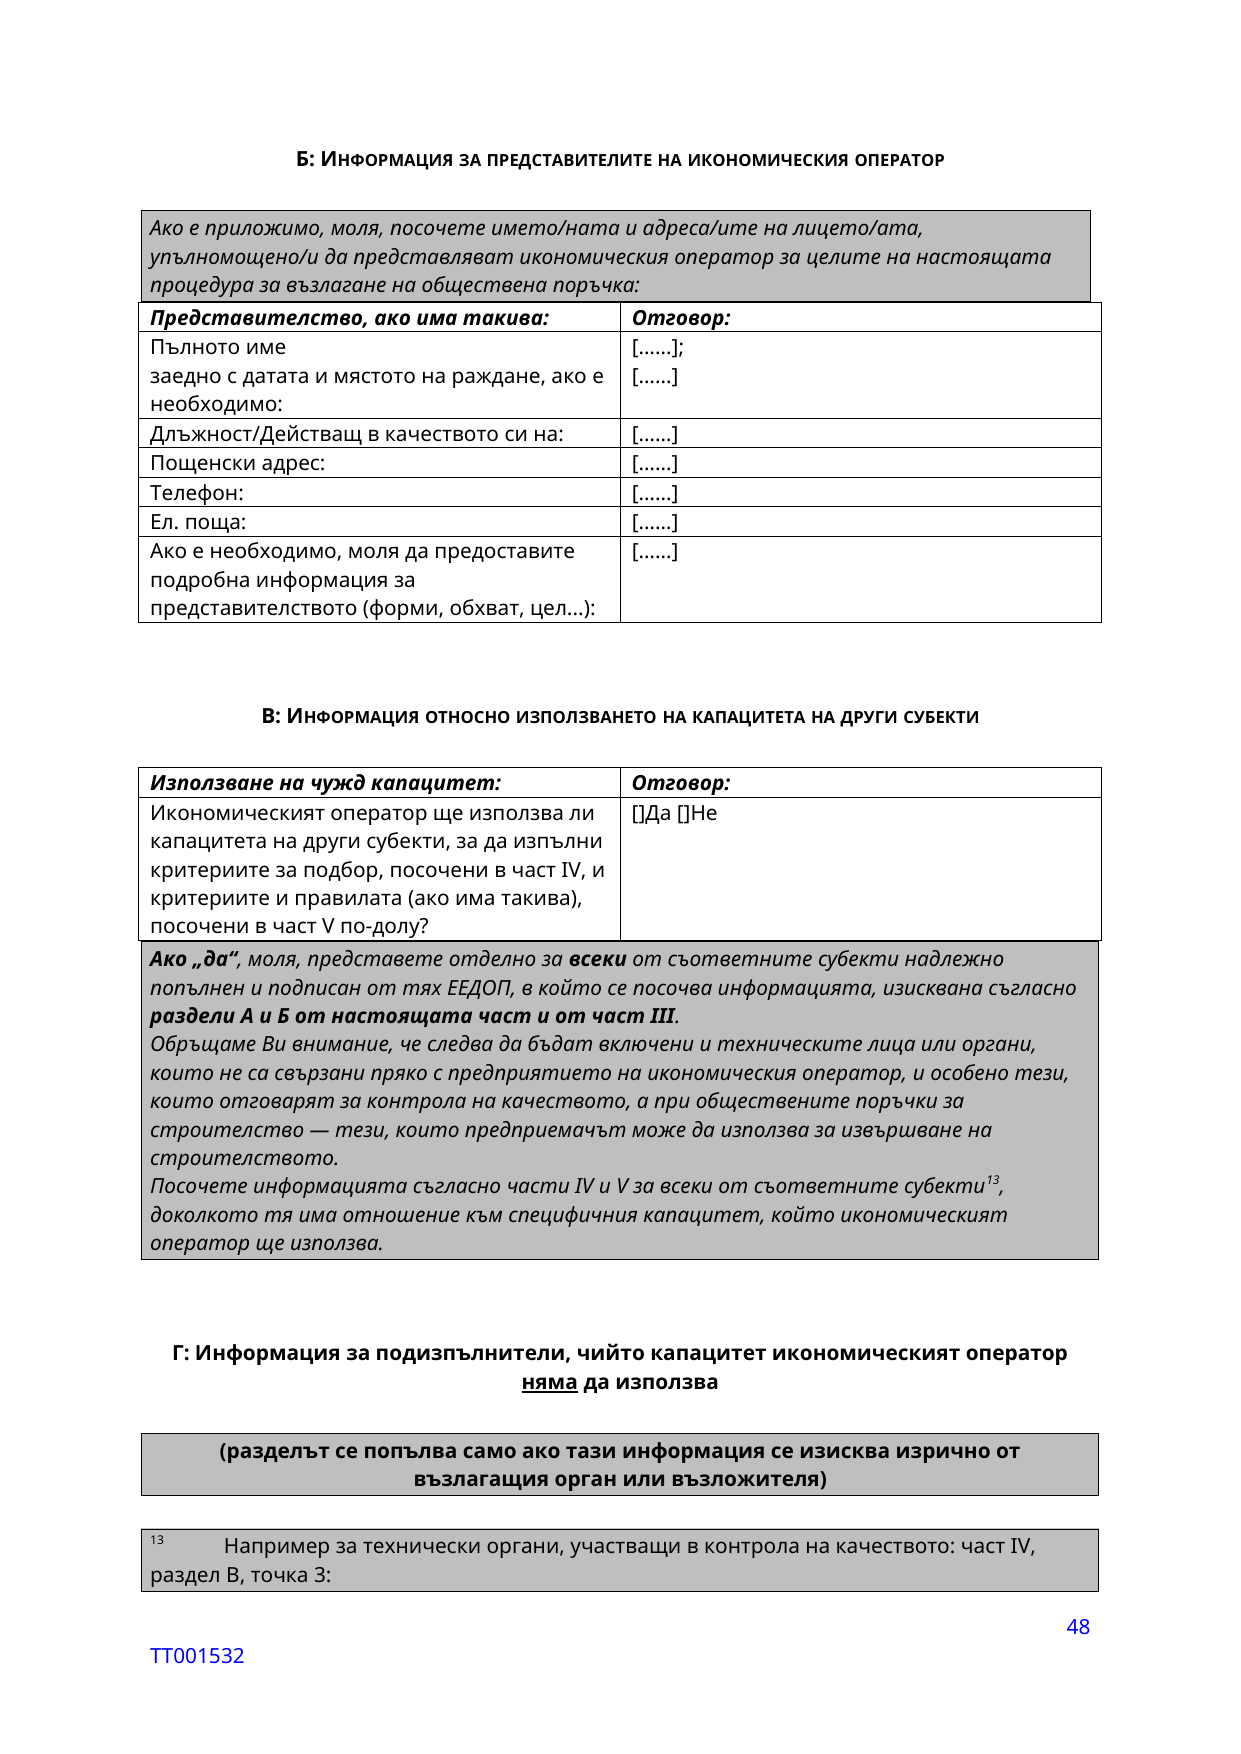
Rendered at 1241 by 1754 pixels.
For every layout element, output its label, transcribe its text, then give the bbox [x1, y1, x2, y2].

text Г: Информация за подизпълнители, чийто капацитет икономическият оператор няма да използва [150, 1338, 1090, 1395]
text Б: Информация за представителите на икономическия оператор [150, 144, 1090, 173]
table_cell Икономическият оператор ще използва ли капацитета на други субекти, за да изпълни критериите за подбор, посочени в част IV, и критериите и правилата (ако има такива), посочени в част V по-долу? [139, 798, 620, 940]
table_cell [……] [621, 448, 1101, 477]
table_header Отговор: [621, 303, 1101, 331]
text Ако „да“, моля, представете отделно за всеки от съответните субекти надлежно попълнен и подписан от тях ЕЕДОП, в който се посочва информацията, изисквана съгласно раздели А и Б от настоящата част и от част III. Обръщаме Ви внимание, че следва да бъдат включени и техническите лица или органи, които не са свързани пряко с предприятието на икономическия оператор, и особено тези, които отговарят за контрола на качеството, а при обществените поръчки за строителство — тези, които предприемачът може да използва за извършване на строителството. Посочете информацията съгласно части IV и V за всеки от съответните субекти, доколкото тя има отношение към специфичния капацитет, който икономическият оператор ще използва. [142, 942, 1098, 1259]
table_cell Ел. поща: [139, 507, 620, 536]
table_cell Ако е необходимо, моля да предоставите подробна информация за представителството (форми, обхват, цел...): [139, 537, 620, 622]
table_header Използване на чужд капацитет: [139, 768, 620, 797]
table_cell Длъжност/Действащ в качеството си на: [139, 419, 620, 447]
table_cell []Да []Не [621, 798, 1101, 940]
table_cell [……] [621, 419, 1101, 447]
table_cell Пълното име заедно с датата и мястото на раждане, ако е необходимо: [139, 332, 620, 418]
table_header Представителство, ако има такива: [139, 303, 620, 331]
text В: Информация относно използването на капацитета на други субекти [150, 701, 1090, 730]
text Ако е приложимо, моля, посочете името/ната и адреса/ите на лицето/ата, упълномощено/и да представляват икономическия оператор за целите на настоящата процедура за възлагане на обществена поръчка: [142, 211, 1090, 301]
table_cell [……] [621, 507, 1101, 536]
table_cell Пощенски адрес: [139, 448, 620, 477]
table_header Отговор: [621, 768, 1101, 797]
table_cell Телефон: [139, 478, 620, 506]
table_cell [……] [621, 478, 1101, 506]
table_cell [……] [621, 537, 1101, 622]
text (разделът се попълва само ако тази информация се изисква изрично от възлагащия орган или възложителя) [142, 1434, 1098, 1495]
table_cell [……]; [……] [621, 332, 1101, 418]
